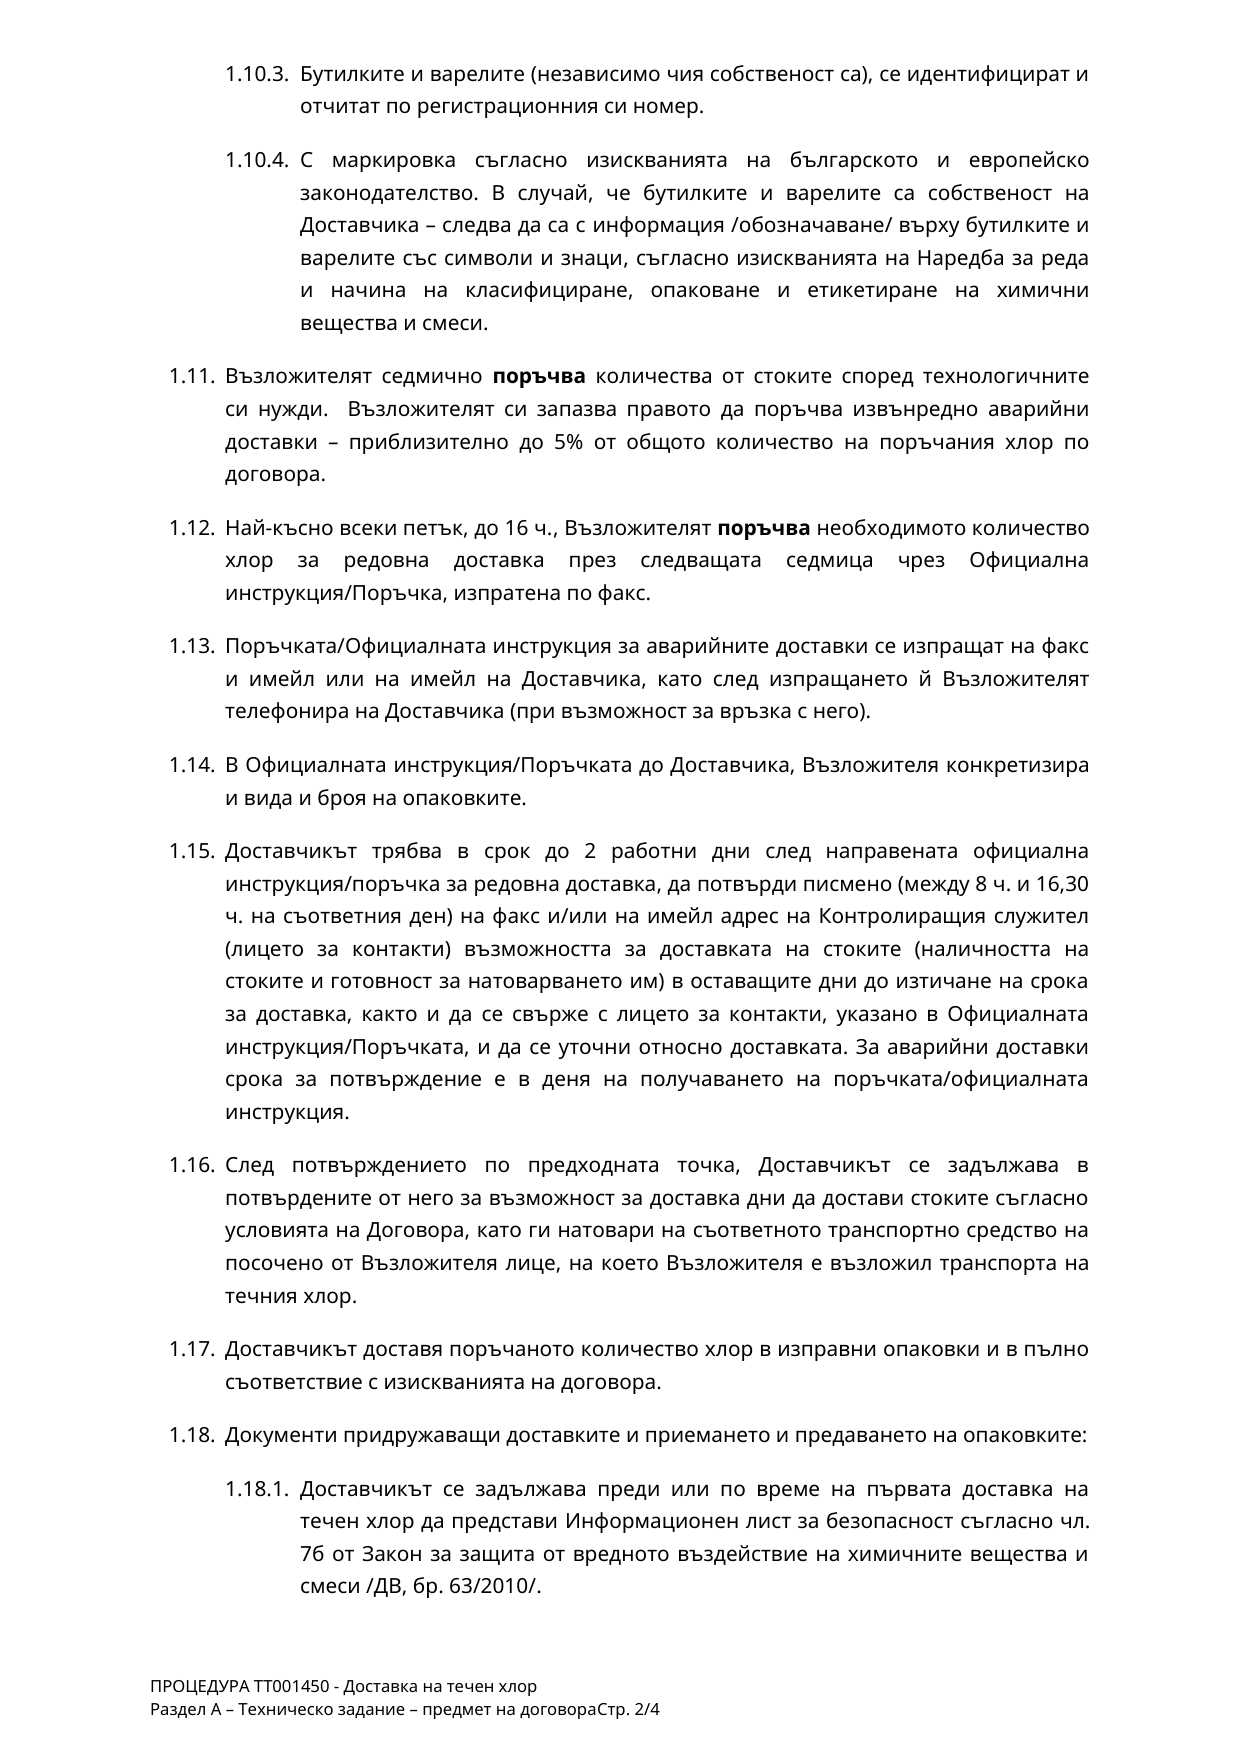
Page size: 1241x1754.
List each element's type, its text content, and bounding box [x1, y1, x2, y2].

list Доставчикът се задължава преди или по време на първата доставка на течен хлор да представи Информационен лист за безопасност съгласно чл. 7б от Закон за защита от вредното въздействие на химичните вещества и смеси /ДВ, бр. 63/2010/. [225, 1474, 1090, 1600]
list С маркировка съгласно изискванията на българското и европейско законодателство. В случай, че бутилките и варелите са собственост на Доставчика – следва да са с информация /обозначаване/ върху бутилките и варелите със символи и знаци, съгласно изискванията на Наредба за реда и начина на класифициране, опаковане и етикетиране на химични вещества и смеси. [225, 145, 1090, 337]
list Доставчикът трябва в срок до 2 работни дни след направената официална инструкция/поръчка за редовна доставка, да потвърди писмено (между 8 ч. и 16,30 ч. на съответния ден) на факс и/или на имейл адрес на Контролиращия служител (лицето за контакти) възможността за доставката на стоките (наличността на стоките и готовност за натоварването им) в оставащите дни до изтичане на срока за доставка, както и да се свърже с лицето за контакти, указано в Официалната инструкция/Поръчката, и да се уточни относно доставката. За аварийни доставки срока за потвърждение е в деня на получаването на поръчката/официалната инструкция. [169, 836, 1090, 1125]
list В Официалната инструкция/Поръчката до Доставчика, Възложителя конкретизира и вида и броя на опаковките. [169, 750, 1090, 811]
list Доставчикът доставя поръчаното количество хлор в изправни опаковки и в пълно съответствие с изискванията на договора. [169, 1334, 1090, 1395]
list Поръчката/Официалната инструкция за аварийните доставки се изпращат на факс и имейл или на имейл на Доставчика, като след изпращането й Възложителят телефонира на Доставчика (при възможност за връзка с него). [169, 631, 1090, 725]
list Документи придружаващи доставките и приемането и предаването на опаковките: [169, 1420, 1090, 1449]
list Бутилките и варелите (независимо чия собственост са), се идентифицират и отчитат по регистрационния си номер. [225, 59, 1090, 120]
list Най-късно всеки петък, до 16 ч., Възложителят поръчва необходимото количество хлор за редовна доставка през следващата седмица чрез Официална инструкция/Поръчка, изпратена по факс. [169, 513, 1090, 606]
list Възложителят седмично поръчва количества от стоките според технологичните си нужди. Възложителят си запазва правото да поръчва извънредно аварийни доставки – приблизително до 5% от общото количество на поръчания хлор по договора. [169, 362, 1090, 488]
list След потвърждението по предходната точка, Доставчикът се задължава в потвърдените от него за възможност за доставка дни да достави стоките съгласно условията на Договора, като ги натовари на съответното транспортно средство на посочено от Възложителя лице, на което Възложителя е възложил транспорта на течния хлор. [169, 1150, 1090, 1309]
